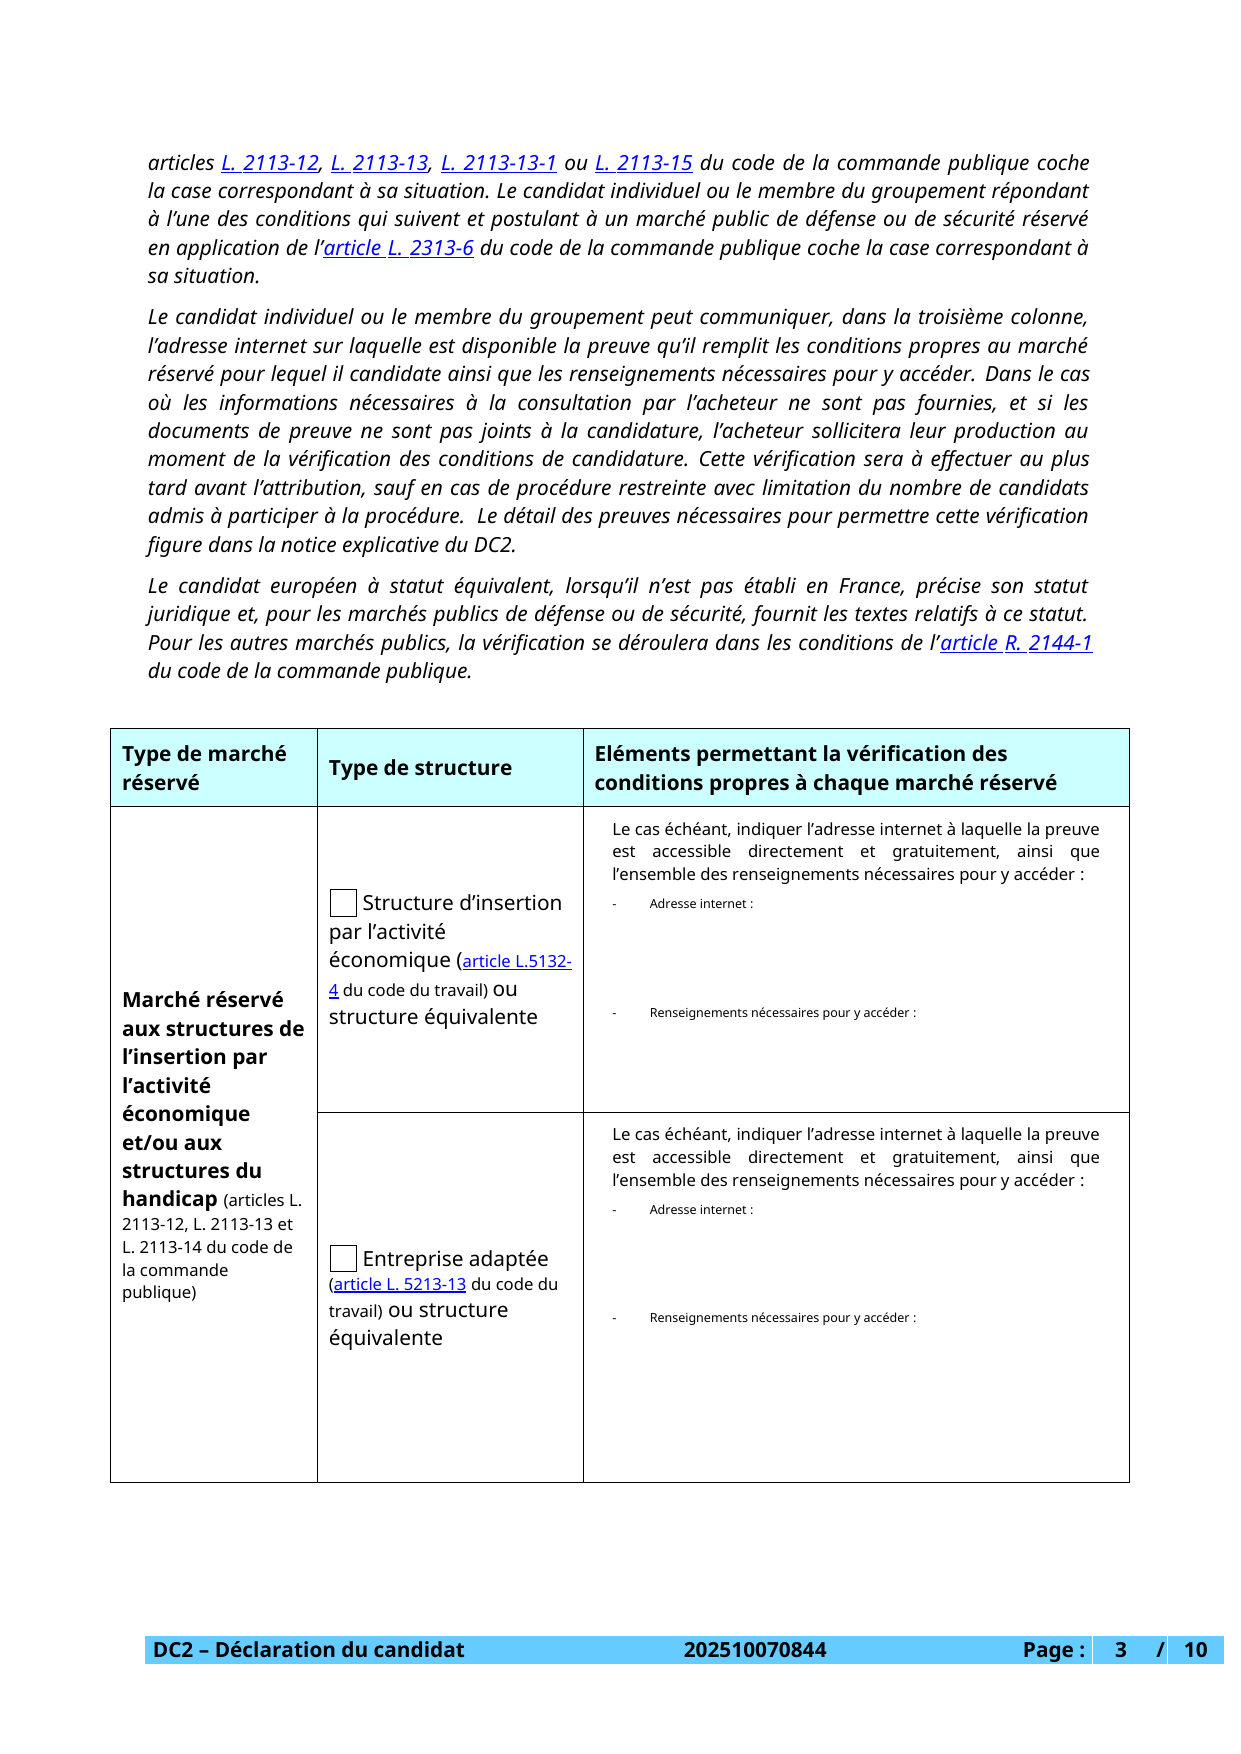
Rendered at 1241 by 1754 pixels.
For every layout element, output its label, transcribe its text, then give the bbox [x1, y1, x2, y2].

table_header Type de structure [318, 729, 583, 806]
text Le candidat européen à statut équivalent, lorsqu’il n’est pas établi en France, précise son statut juridique et, pour les marchés publics de défense ou de sécurité, fournit les textes relatifs à ce statut. Pour les autres marchés publics, la vérification se déroulera dans les conditions de l’article R. 2144-1 du code de la commande publique. [148, 571, 1093, 684]
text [148, 148, 1093, 290]
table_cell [584, 1113, 1129, 1482]
table_cell Marché réservé aux structures de l’insertion par l’activité économique et/ou aux structures du handicap (articles L. 2113-12, L. 2113-13 et L. 2113-14 du code de la commande publique) [111, 807, 317, 1482]
table_header Type de marché réservé [111, 729, 317, 806]
text Le candidat individuel ou le membre du groupement peut communiquer, dans la troisième colonne, l’adresse internet sur laquelle est disponible la preuve qu’il remplit les conditions propres au marché réservé pour lequel il candidate ainsi que les renseignements nécessaires pour y accéder. Dans le cas où les informations nécessaires à la consultation par l’acheteur ne sont pas fournies, et si les documents de preuve ne sont pas joints à la candidature, l’acheteur sollicitera leur production au moment de la vérification des conditions de candidature. Cette vérification sera à effectuer au plus tard avant l’attribution, sauf en cas de procédure restreinte avec limitation du nombre de candidats admis à participer à la procédure. Le détail des preuves nécessaires pour permettre cette vérification figure dans la notice explicative du DC2. [148, 302, 1093, 558]
table_cell Structure d’insertion par l’activité économique (article L.5132-4 du code du travail) ou structure équivalente [318, 807, 583, 1112]
table_cell Entreprise adaptée (article L. 5213-13 du code du travail) ou structure équivalente [318, 1113, 583, 1482]
table_header Eléments permettant la vérification des conditions propres à chaque marché réservé [584, 729, 1129, 806]
